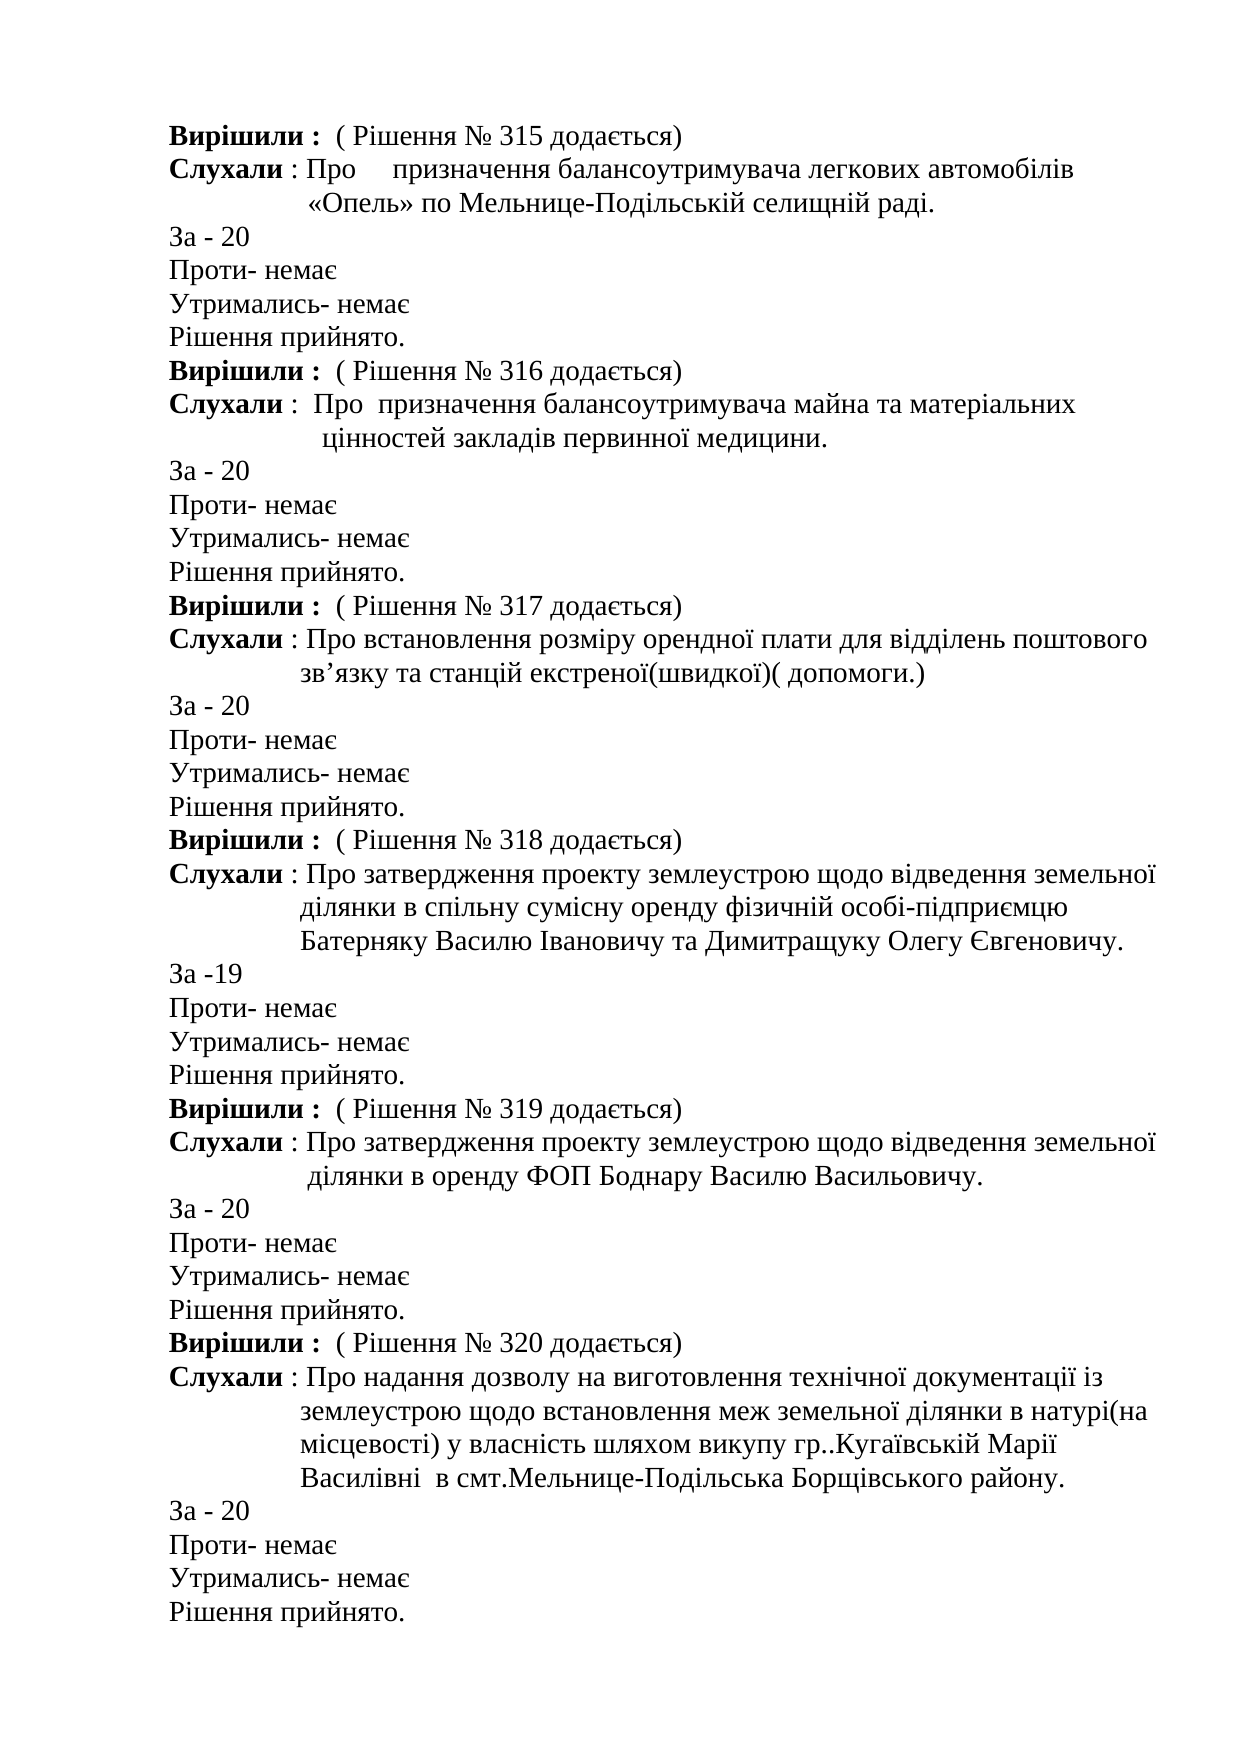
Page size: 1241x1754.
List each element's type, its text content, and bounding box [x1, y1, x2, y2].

text Слухали : Про затвердження проекту землеустрою щодо відведення земельної [169, 1124, 1181, 1158]
text Вирішили : ( Рішення № 316 додається) [169, 353, 1181, 386]
text Батерняку Василю Івановичу та Димитращуку Олегу Євгеновичу. [169, 923, 1181, 957]
text Вирішили : ( Рішення № 315 додається) [169, 118, 1181, 152]
text Рішення прийнято. [169, 1057, 1181, 1091]
text Вирішили : ( Рішення № 318 додається) [169, 822, 1181, 856]
text Слухали : Про призначення балансоутримувача легкових автомобілів [169, 152, 1181, 185]
text Утримались- немає [169, 286, 1181, 319]
text За - 20 [169, 1191, 1181, 1225]
text За - 20 [169, 453, 1181, 487]
text Рішення прийнято. [169, 1292, 1181, 1326]
text Василівні в смт.Мельнице-Подільська Борщівського району. [169, 1460, 1181, 1493]
text ділянки в оренду ФОП Боднару Василю Васильовичу. [169, 1158, 1181, 1191]
text землеустрою щодо встановлення меж земельної ділянки в натурі(на [169, 1393, 1181, 1426]
text зв’язку та станцій екстреної(швидкої)( допомоги.) [169, 655, 1181, 688]
text Слухали : Про надання дозволу на виготовлення технічної документації із [169, 1359, 1181, 1393]
text Слухали : Про затвердження проекту землеустрою щодо відведення земельної [169, 856, 1181, 889]
text За - 20 [169, 1493, 1181, 1527]
text За - 20 [169, 219, 1181, 252]
text За - 20 [169, 688, 1181, 722]
text Рішення прийнято. [169, 789, 1181, 822]
text Вирішили : ( Рішення № 319 додається) [169, 1091, 1181, 1124]
text місцевості) у власність шляхом викупу гр..Кугаївській Марії [169, 1426, 1181, 1460]
text Проти- немає [169, 252, 1181, 286]
text цінностей закладів первинної медицини. [169, 420, 1181, 453]
text Проти- немає [169, 487, 1181, 521]
text Проти- немає [169, 1225, 1181, 1258]
text За -19 [169, 957, 1181, 990]
text Рішення прийнято. [169, 319, 1181, 353]
text Утримались- немає [169, 1024, 1181, 1057]
text Утримались- немає [169, 1560, 1181, 1594]
text «Опель» по Мельнице-Подільській селищній раді. [169, 185, 1181, 219]
text Утримались- немає [169, 521, 1181, 554]
text Слухали : Про призначення балансоутримувача майна та матеріальних [169, 386, 1181, 420]
text Вирішили : ( Рішення № 317 додається) [169, 588, 1181, 621]
text Рішення прийнято. [169, 1594, 1181, 1627]
text Рішення прийнято. [169, 554, 1181, 588]
text Проти- немає [169, 990, 1181, 1024]
text Вирішили : ( Рішення № 320 додається) [169, 1326, 1181, 1359]
text Проти- немає [169, 722, 1181, 755]
text Слухали : Про встановлення розміру орендної плати для відділень поштового [169, 621, 1181, 655]
text Утримались- немає [169, 1258, 1181, 1292]
text Утримались- немає [169, 755, 1181, 789]
text ділянки в спільну сумісну оренду фізичній особі-підприємцю [169, 889, 1181, 923]
text Проти- немає [169, 1527, 1181, 1560]
